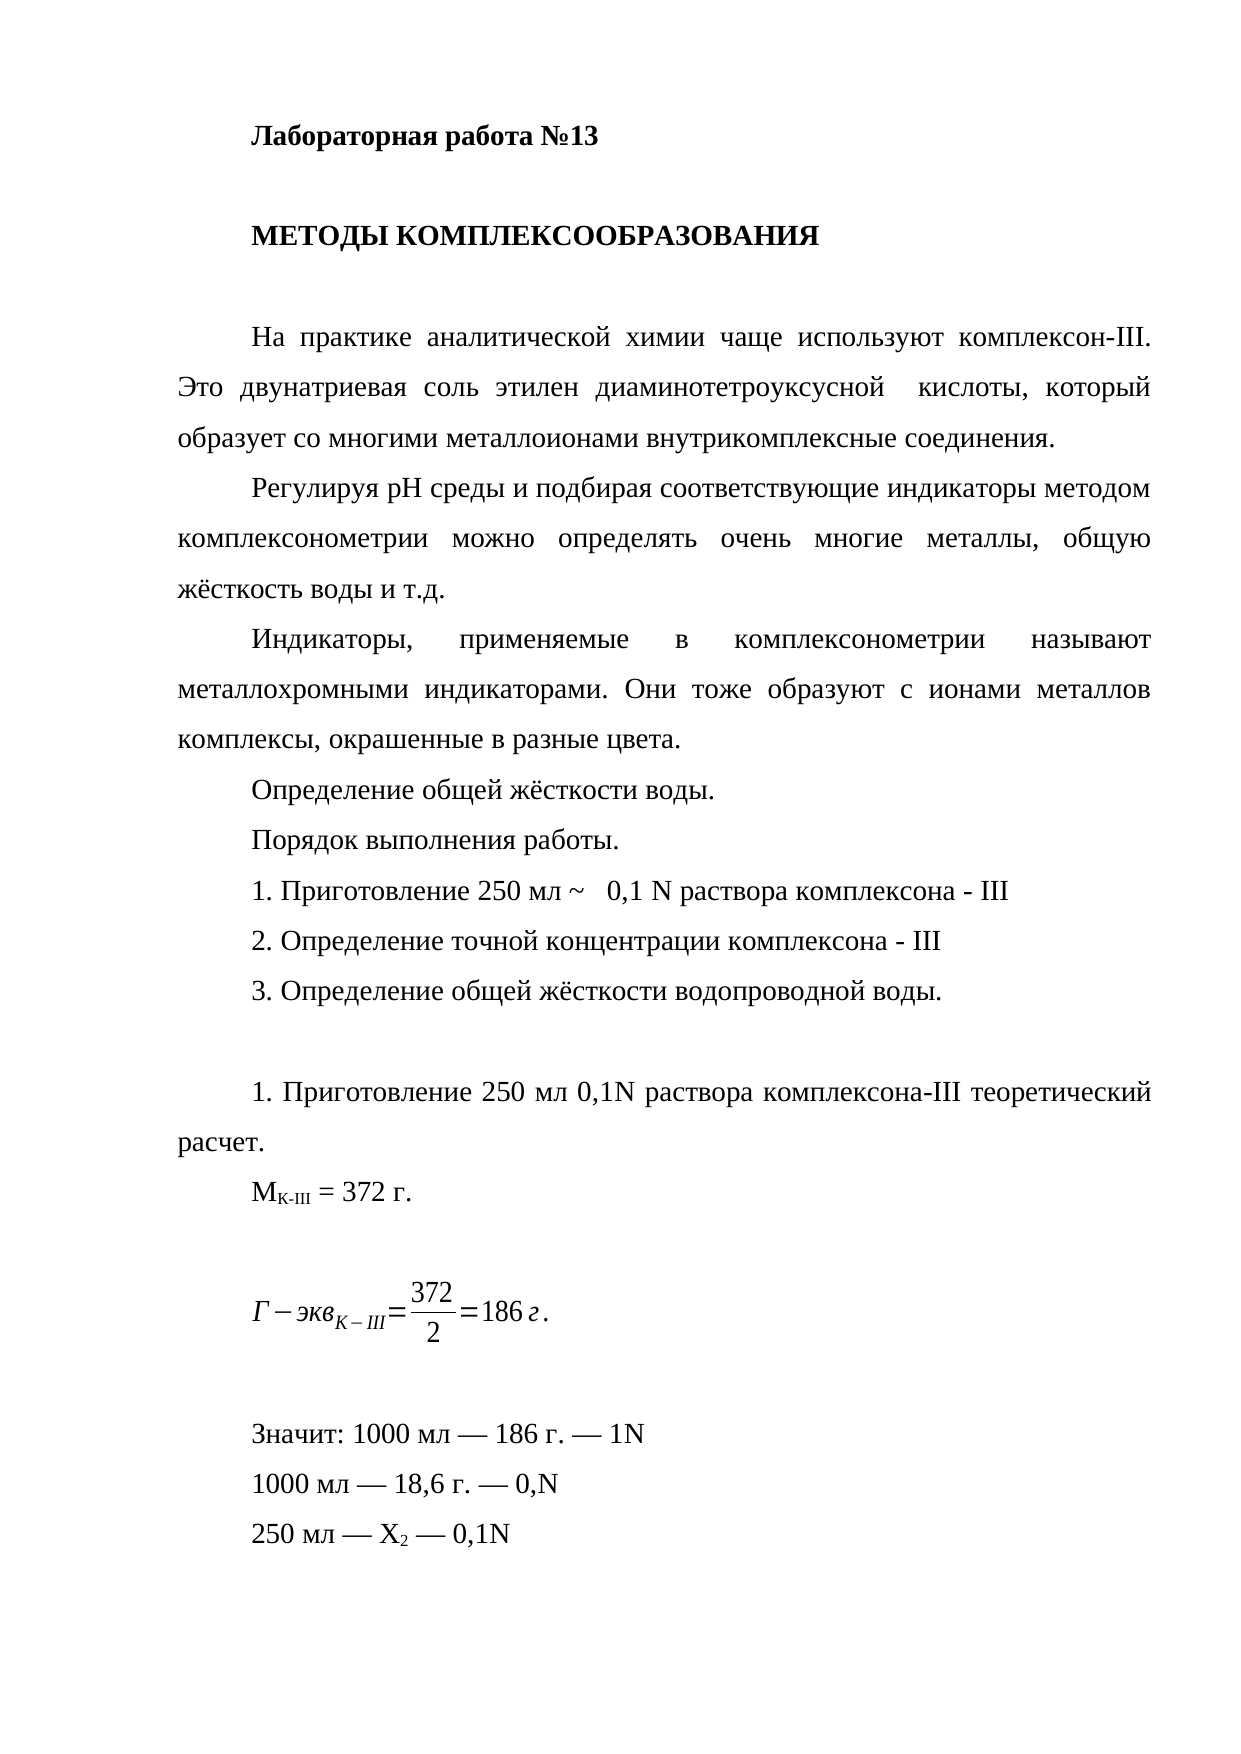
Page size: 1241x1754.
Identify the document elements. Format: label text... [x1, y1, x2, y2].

text Значит: 1000 мл — 186 г. — 1N [177, 1416, 1152, 1449]
text 1. Приготовление 250 мл ~ 0,1 N раствора комплексона - III [177, 873, 1152, 906]
text Лабораторная работа №13 [177, 118, 1152, 152]
text 2. Определение точной концентрации комплексона - III [177, 923, 1152, 957]
text Индикаторы, применяемые в комплексонометрии называют металлохромными индикаторами. Они тоже образуют с ионами металлов комплексы, окрашенные в разные цвета. [177, 621, 1152, 755]
text Методы комплексообразования [177, 219, 1152, 252]
text 1. Приготовление 250 мл 0,1N раствора комплексона-III теоретический расчет. [177, 1074, 1152, 1158]
text 1000 мл — 18,6 г. — 0,N [177, 1466, 1152, 1500]
text Регулируя pH среды и подбирая соответствующие индикаторы методом комплексонометрии можно определять очень многие металлы, общую жёсткость воды и т.д. [177, 470, 1152, 604]
text 250 мл — Х2 — 0,1N [177, 1517, 1152, 1550]
text МК-III = 372 г. [177, 1175, 1152, 1208]
text Порядок выполнения работы. [177, 822, 1152, 856]
text На практике аналитической химии чаще используют комплексон-III. Это двунатриевая соль этилен диаминотетроуксусной кислоты, который образует со многими металлоионами внутрикомплексные соединения. [177, 319, 1152, 453]
text Определение общей жёсткости воды. [177, 772, 1152, 806]
text 3. Определение общей жёсткости водопроводной воды. [177, 973, 1152, 1007]
